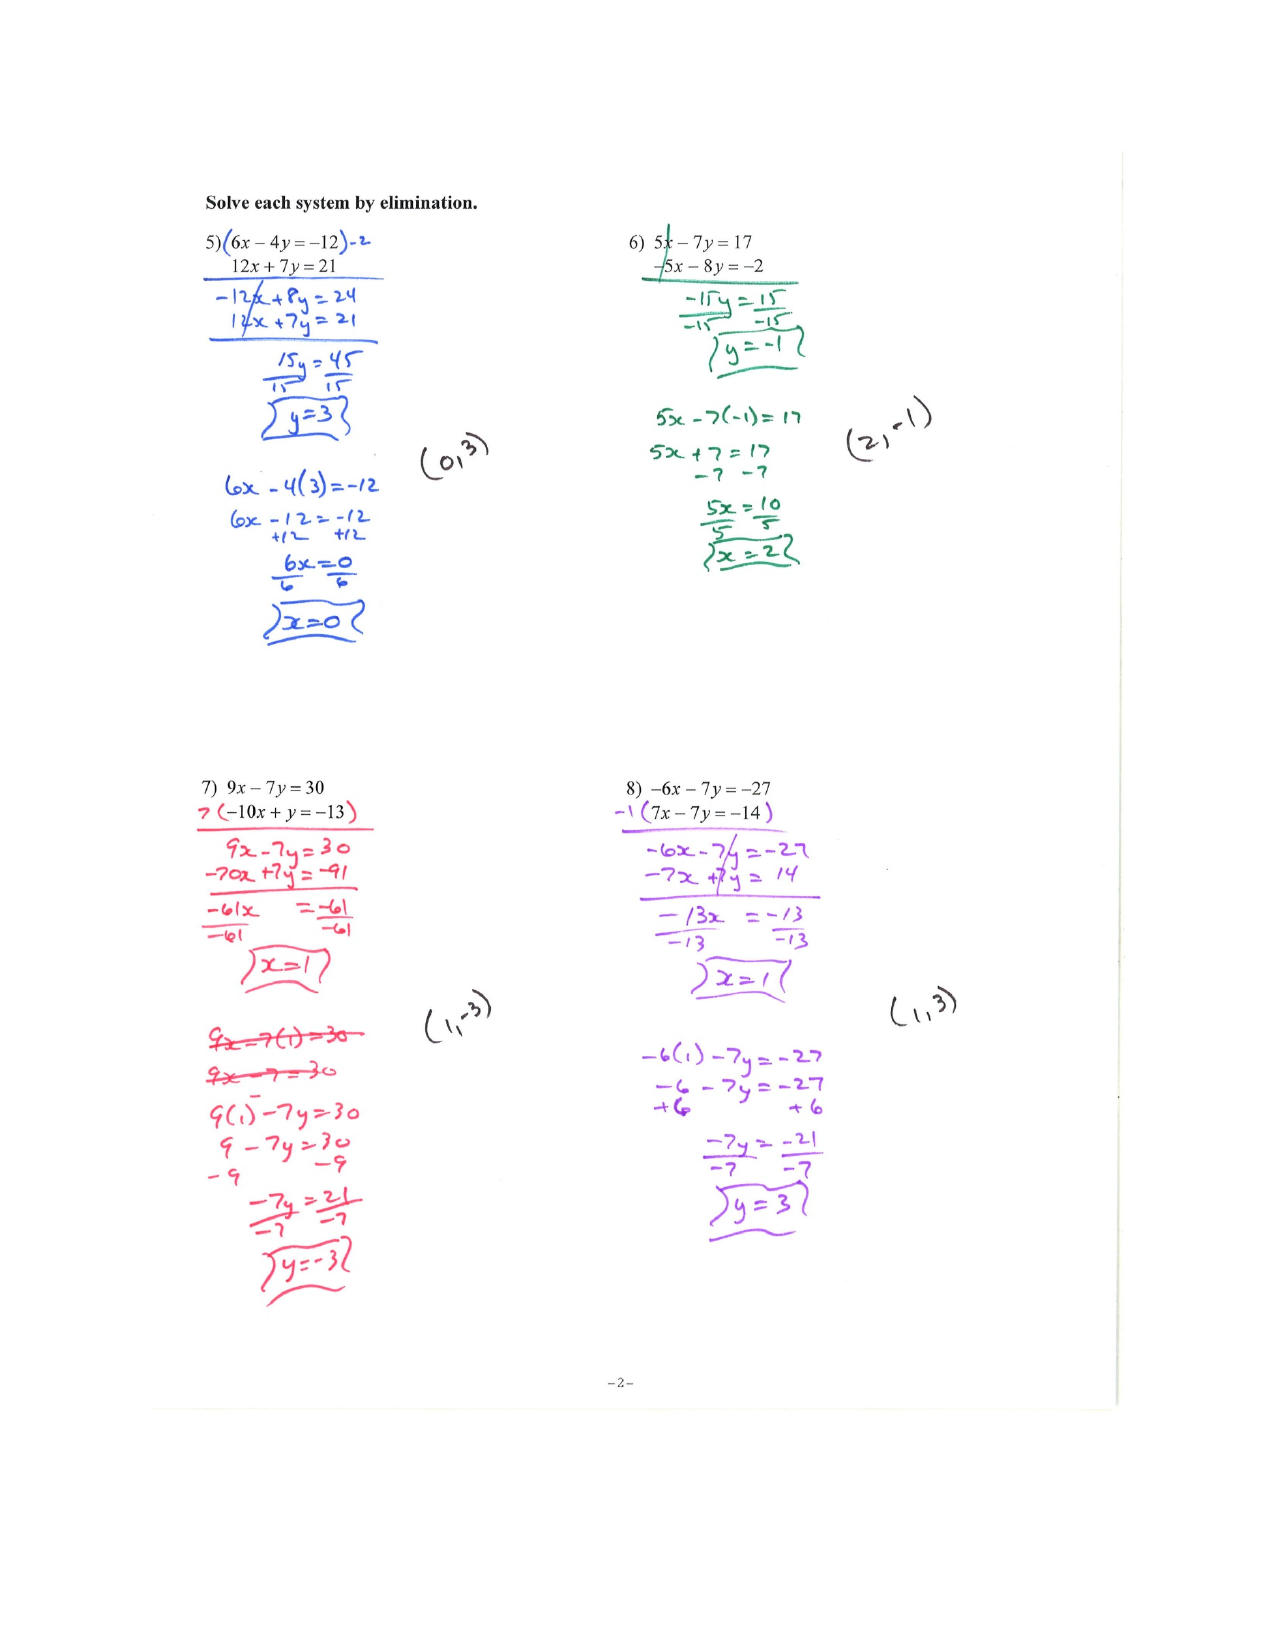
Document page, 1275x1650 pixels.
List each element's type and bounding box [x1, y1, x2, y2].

picture [150, 150, 1125, 1412]
